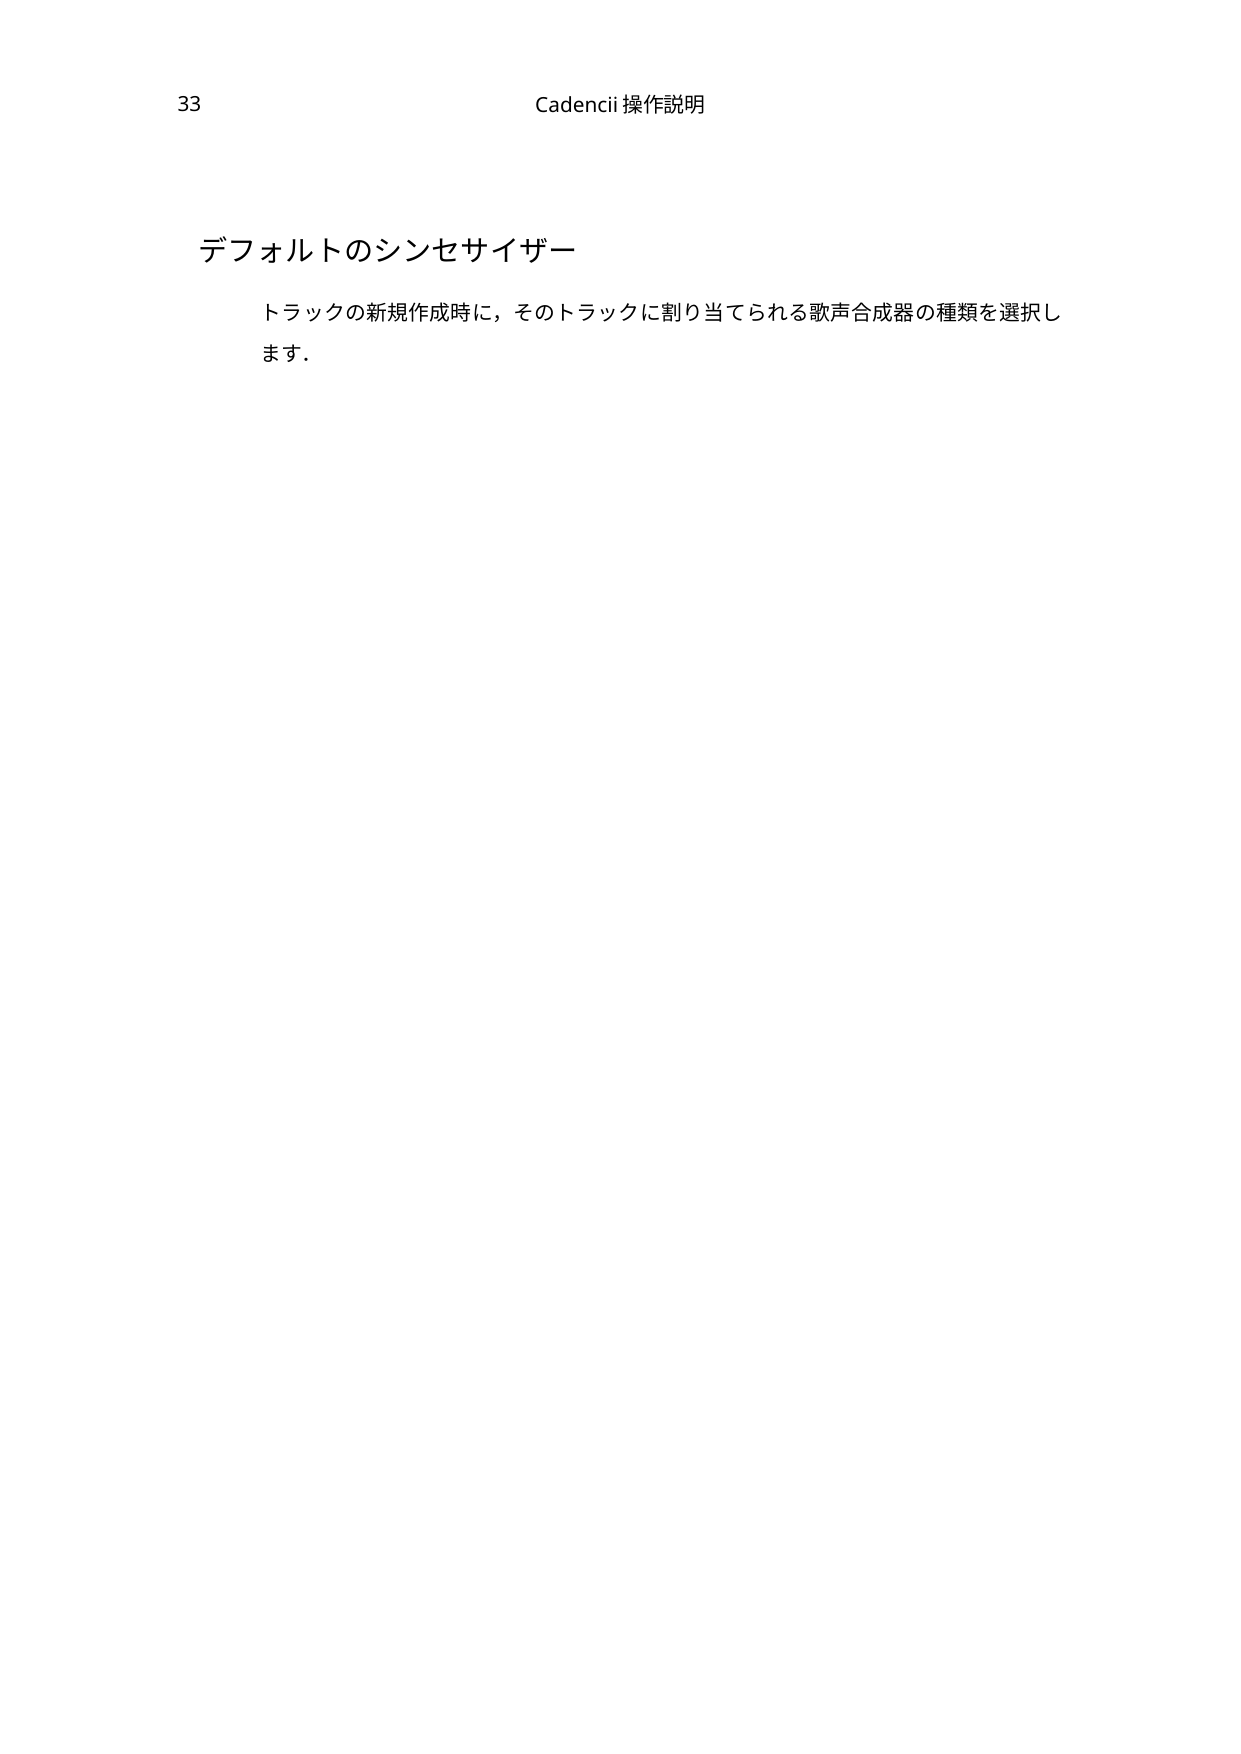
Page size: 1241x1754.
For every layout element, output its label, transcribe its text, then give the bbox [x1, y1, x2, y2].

text トラックの新規作成時に，そのトラックに割り当てられる歌声合成器の種類を選択します． [261, 290, 1063, 373]
subtitle デフォルトのシンセサイザー [198, 207, 1042, 290]
